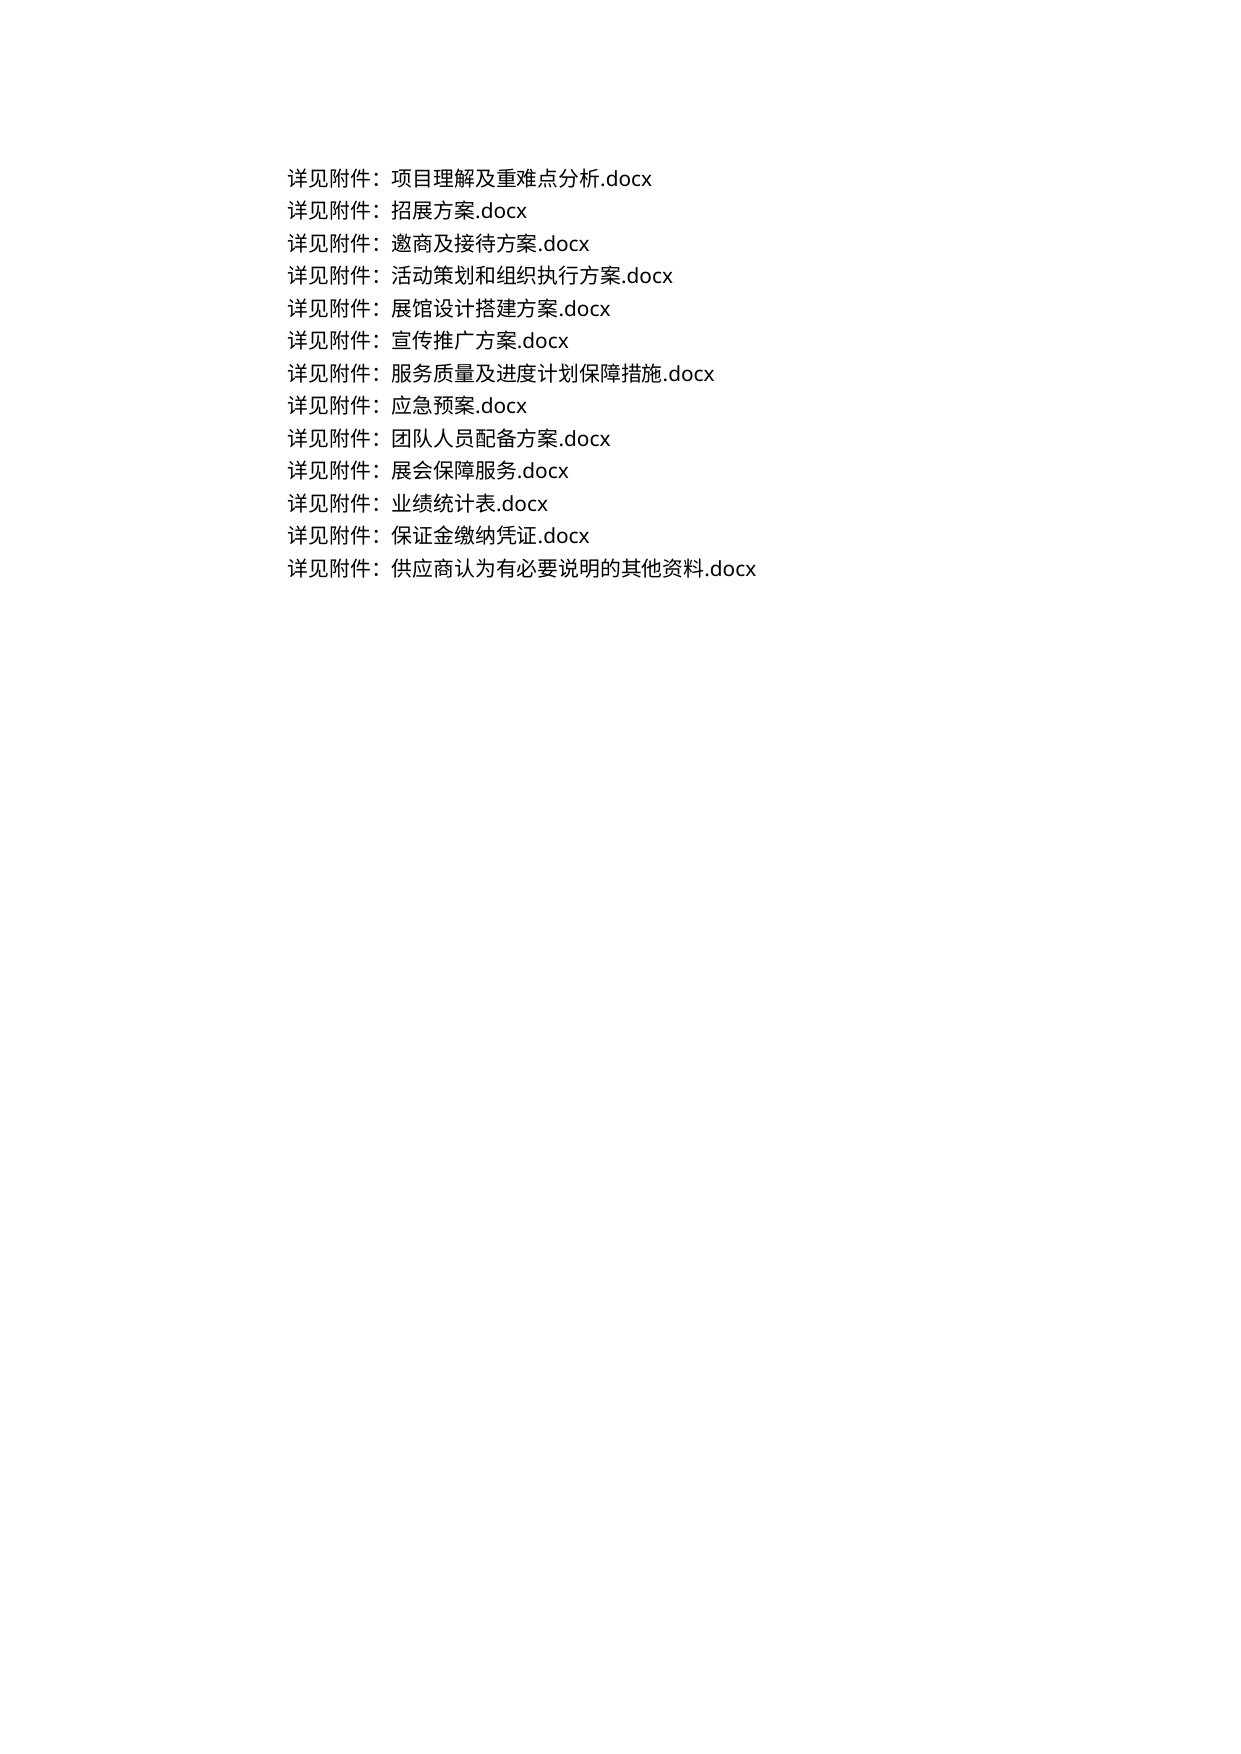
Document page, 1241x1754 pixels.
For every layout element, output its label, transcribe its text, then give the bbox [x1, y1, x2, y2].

text 详见附件：展馆设计搭建方案.docx [187, 292, 1053, 324]
text 详见附件：项目理解及重难点分析.docx [187, 162, 1053, 194]
text 详见附件：保证金缴纳凭证.docx [187, 519, 1053, 552]
text 详见附件：业绩统计表.docx [187, 487, 1053, 519]
text 详见附件：应急预案.docx [187, 389, 1053, 422]
text 详见附件：邀商及接待方案.docx [187, 227, 1053, 259]
text 详见附件：宣传推广方案.docx [187, 324, 1053, 357]
text 详见附件：展会保障服务.docx [187, 454, 1053, 487]
text 详见附件：团队人员配备方案.docx [187, 422, 1053, 454]
text 详见附件：招展方案.docx [187, 194, 1053, 227]
text 详见附件：服务质量及进度计划保障措施.docx [187, 357, 1053, 389]
text 详见附件：供应商认为有必要说明的其他资料.docx [187, 552, 1053, 584]
text 详见附件：活动策划和组织执行方案.docx [187, 259, 1053, 292]
